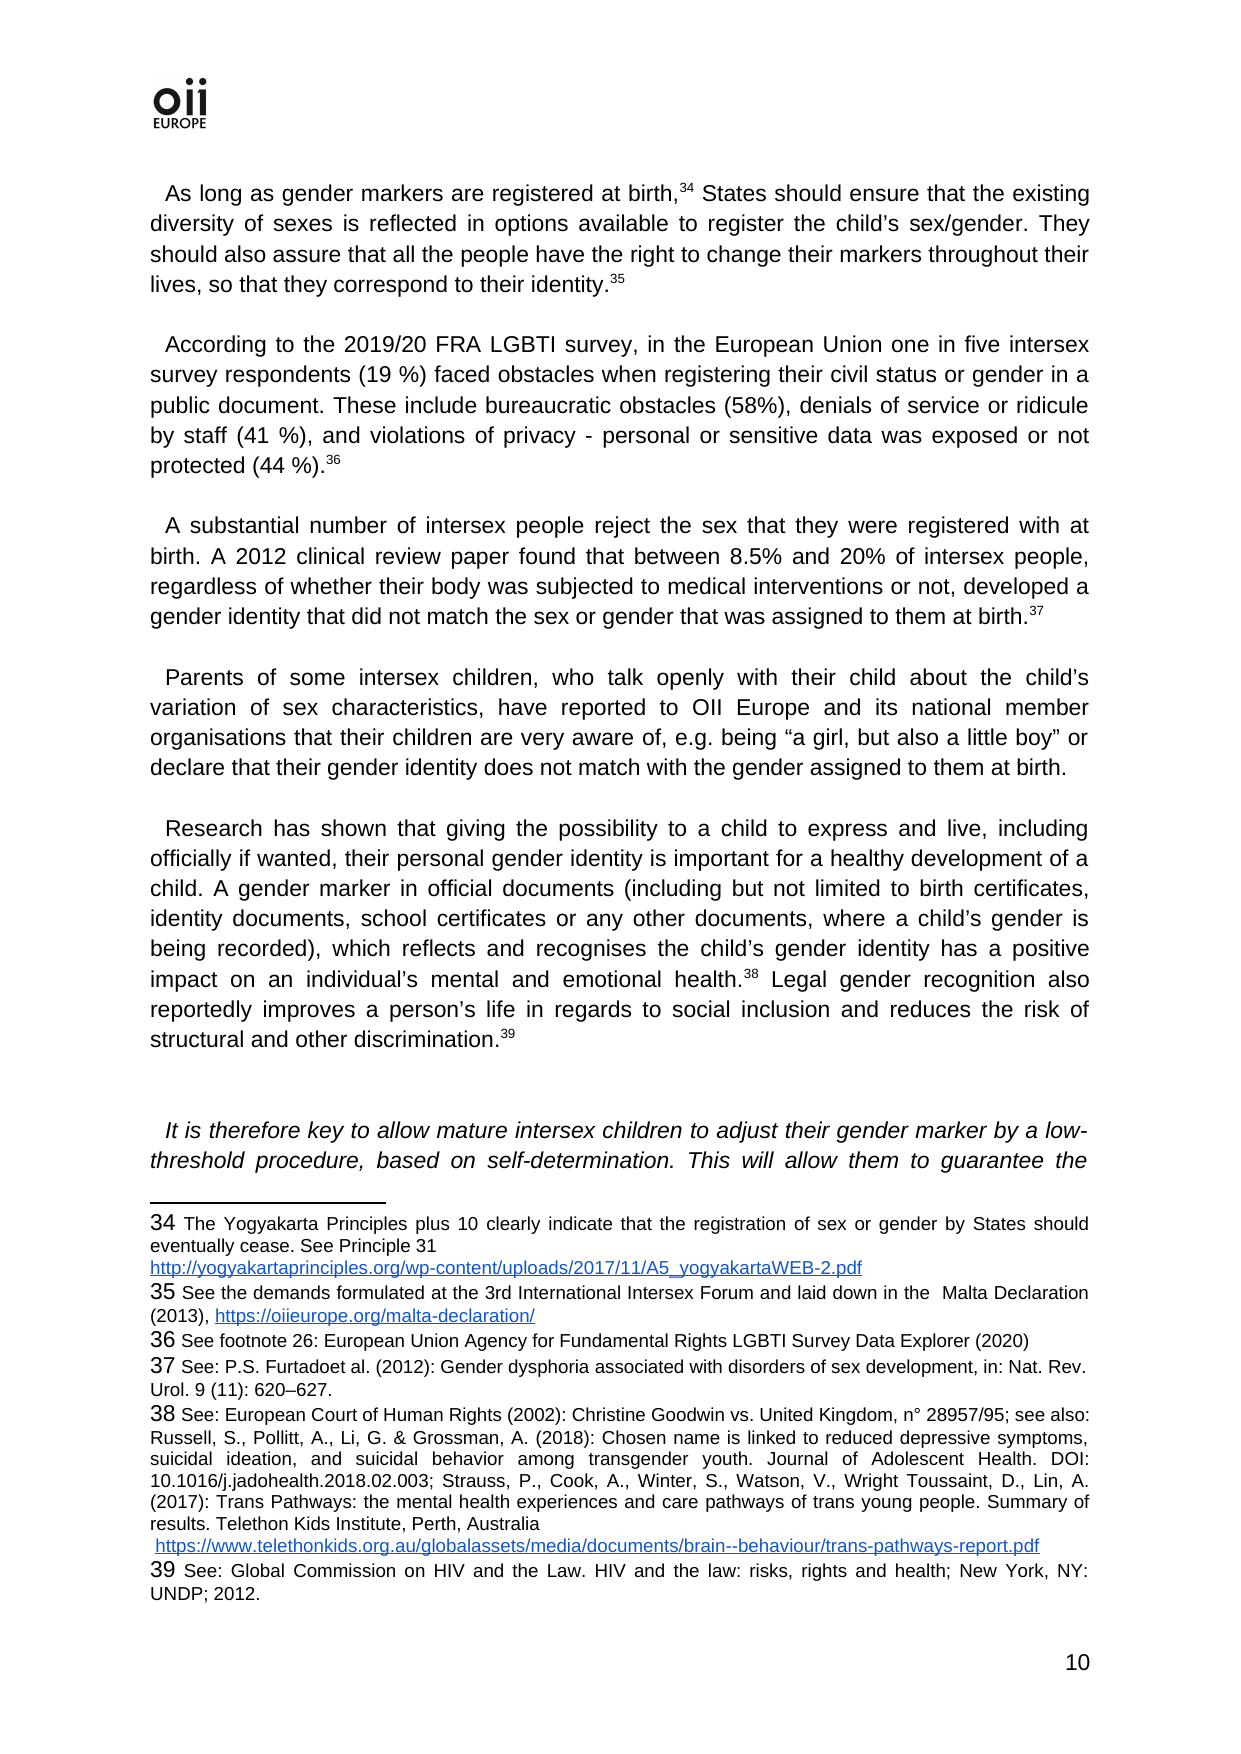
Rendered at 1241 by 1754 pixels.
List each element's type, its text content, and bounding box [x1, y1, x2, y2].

text Research has shown that giving the possibility to a child to express and live, including officially if wanted, their personal gender identity is important for a healthy development of a child. A gender marker in official documents (including but not limited to birth certificates, identity documents, school certificates or any other documents, where a child’s gender is being recorded), which reflects and recognises the child’s gender identity has a positive impact on an individual’s mental and emotional health. Legal gender recognition also reportedly improves a person’s life in regards to social inclusion and reduces the risk of structural and other discrimination. [150, 814, 1090, 1052]
text A substantial number of intersex people reject the sex that they were registered with at birth. A 2012 clinical review paper found that between 8.5% and 20% of intersex people, regardless of whether their body was subjected to medical interventions or not, developed a gender identity that did not match the sex or gender that was assigned to them at birth. [150, 512, 1090, 629]
text Parents of some intersex children, who talk openly with their child about the child’s variation of sex characteristics, have reported to OII Europe and its national member organisations that their children are very aware of, e.g. being “a girl, but also a little boy” or declare that their gender identity does not match with the gender assigned to them at birth. [150, 663, 1090, 781]
picture [150, 75, 210, 132]
text According to the 2019/20 FRA LGBTI survey, in the European Union one in five intersex survey respondents (19 %) faced obstacles when registering their civil status or gender in a public document. These include bureaucratic obstacles (58%), denials of service or ridicule by staff (41 %), and violations of privacy - personal or sensitive data was exposed or not protected (44 %). [150, 331, 1090, 478]
text It is therefore key to allow mature intersex children to adjust their gender marker by a low-threshold procedure, based on self-determination. This will allow them to guarantee the enjoyment of their right to develop and express their personal identity and exercise their right to social life by being recognized and having the gender which reflects their gender identity. [150, 1117, 1090, 1173]
text As long as gender markers are registered at birth, States should ensure that the existing diversity of sexes is reflected in options available to register the child’s sex/gender. They should also assure that all the people have the right to change their markers throughout their lives, so that they correspond to their identity. [150, 180, 1090, 297]
